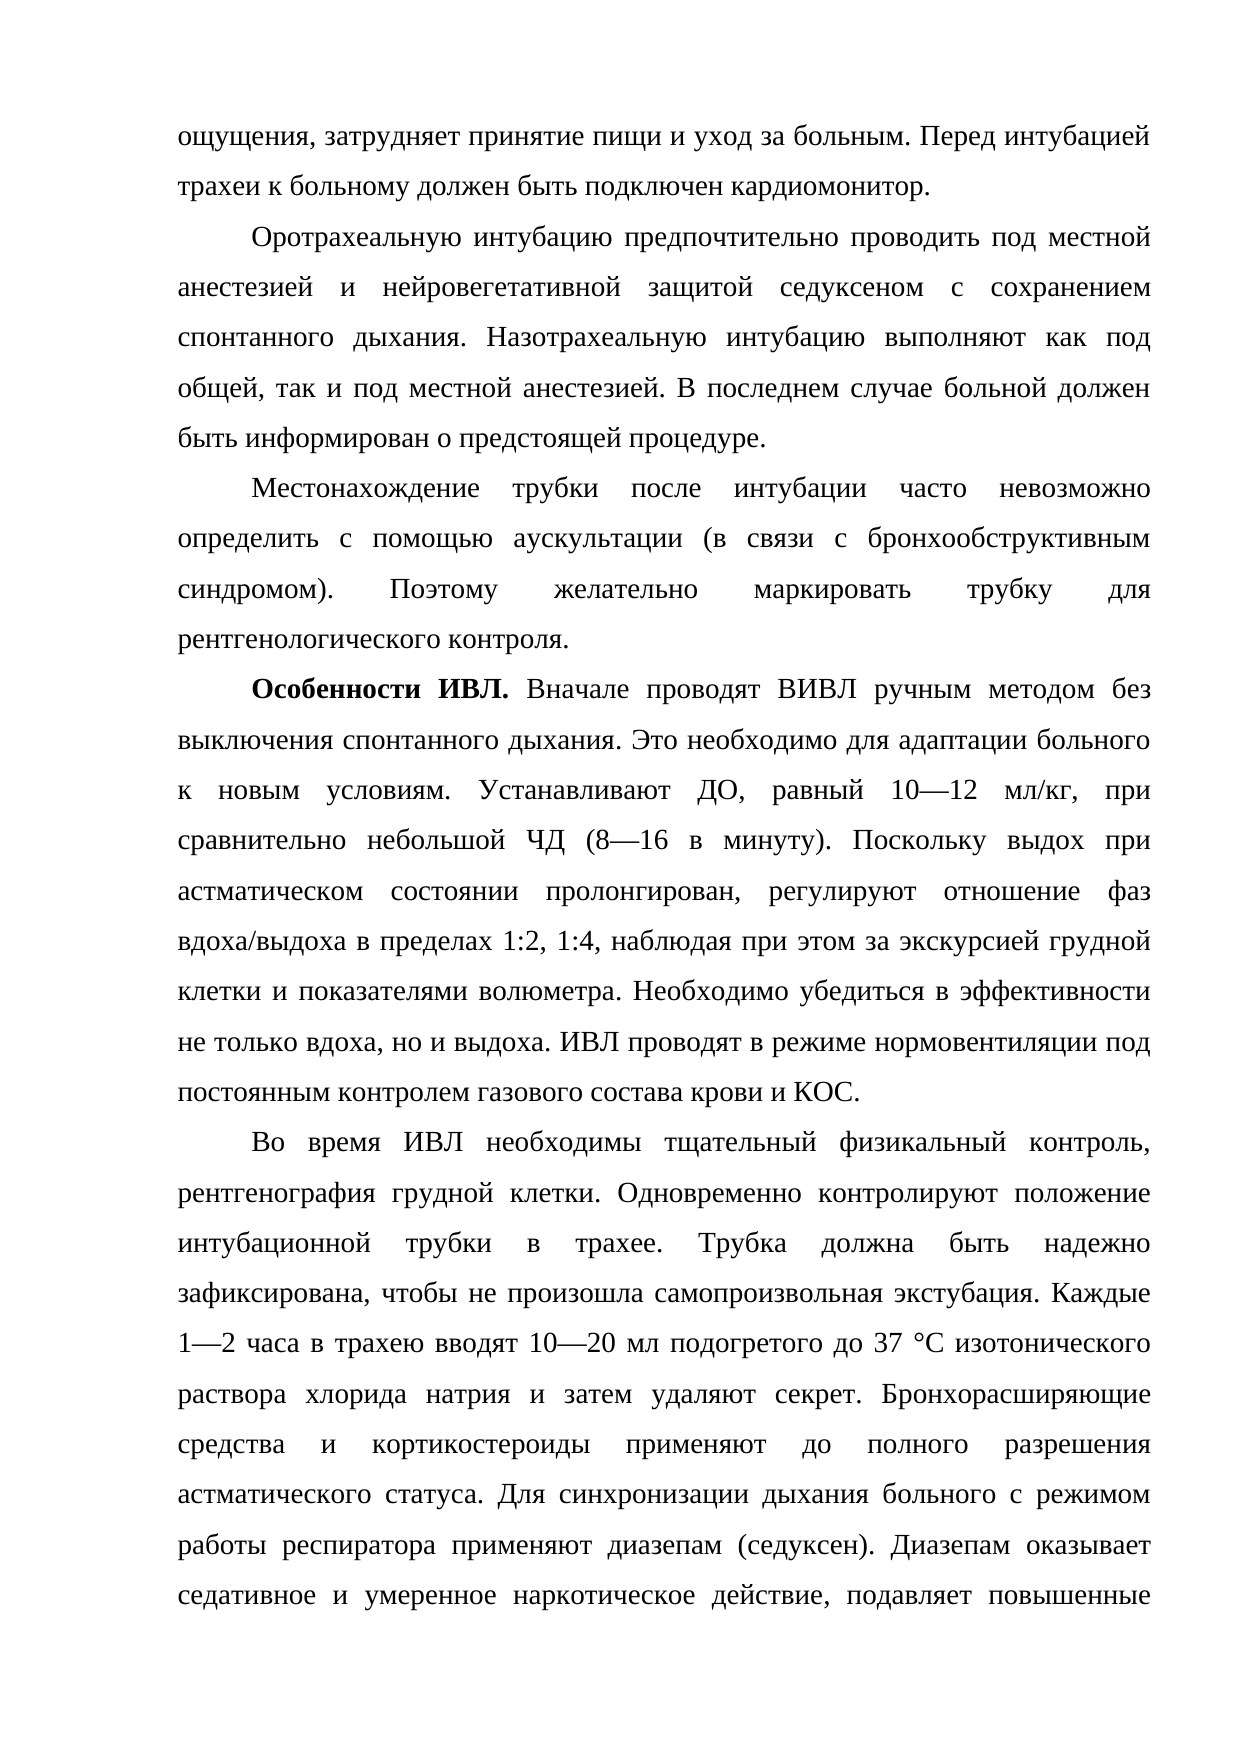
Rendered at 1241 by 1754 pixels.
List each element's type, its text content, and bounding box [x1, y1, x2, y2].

text Оротрахеальную интубацию предпочтительно проводить под местной анестезией и нейровегетативной защитой седуксеном с сохранением спонтанного дыхания. Назотрахеальную интубацию выполняют как под общей, так и под местной анестезией. В последнем случае больной должен быть информирован о предстоящей процедуре. [177, 219, 1152, 453]
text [177, 118, 1152, 202]
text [177, 1124, 1152, 1611]
text Местонахождение трубки после интубации часто невозможно определить с помощью аускультации (в связи с бронхообструктивным синдромом). Поэтому желательно маркировать трубку для рентгенологического контроля. [177, 470, 1152, 655]
text Особенности ИВЛ. Вначале проводят ВИВЛ ручным методом без выключения спонтанного дыхания. Это необходимо для адаптации больного к новым условиям. Устанавливают ДО, равный 10—12 мл/кг, при сравнительно небольшой ЧД (8—16 в минуту). Поскольку выдох при астматическом состоянии пролонгирован, регулируют отношение фаз вдоха/выдоха в пределах 1:2, 1:4, наблюдая при этом за экскурсией грудной клетки и показателями волюметра. Необходимо убедиться в эффективности не только вдоха, но и выдоха. ИВЛ проводят в режиме нормовентиляции под постоянным контролем газового состава крови и КОС. [177, 672, 1152, 1108]
